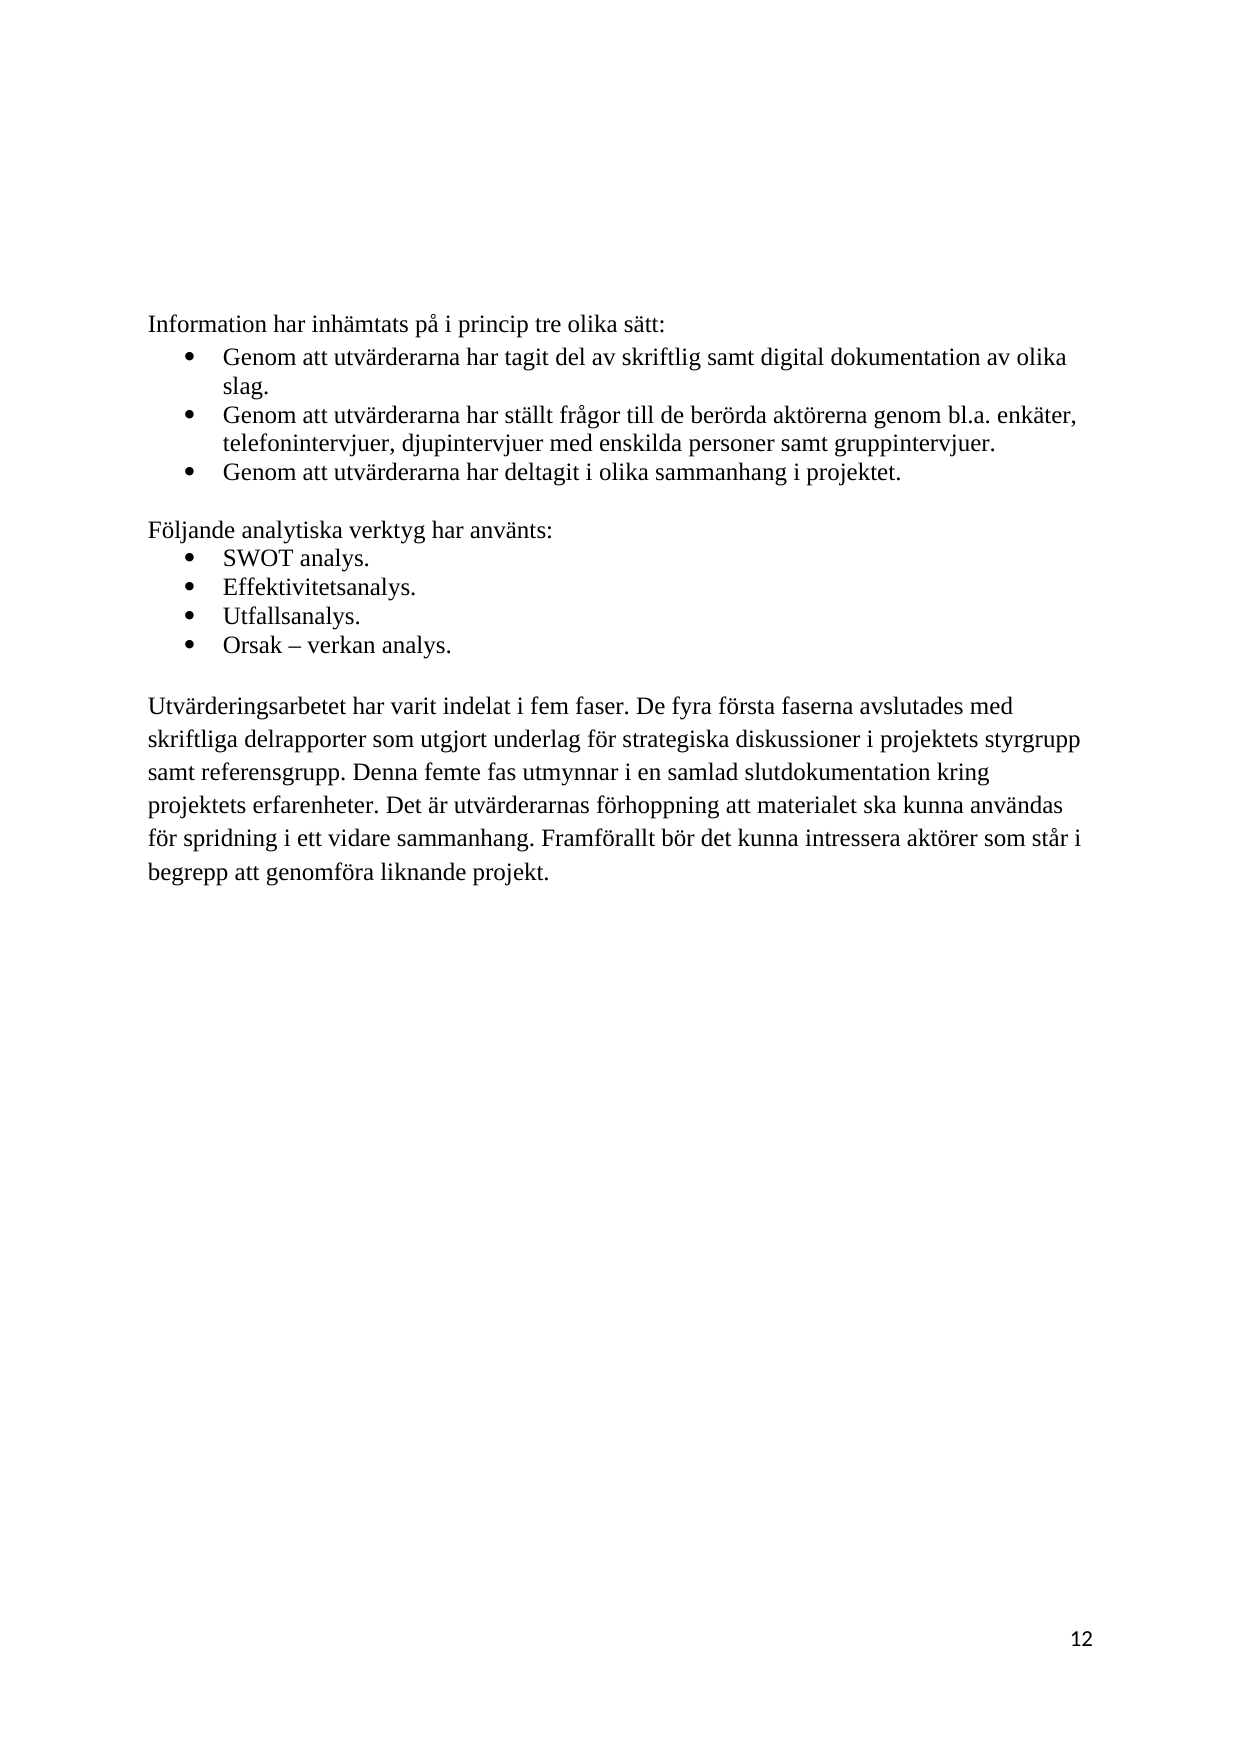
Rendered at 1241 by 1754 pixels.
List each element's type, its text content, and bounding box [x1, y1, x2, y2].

list Effektivitetsanalys. [185, 572, 1093, 601]
text Följande analytiska verktyg har använts: [148, 515, 1093, 543]
text Utvärderingsarbetet har varit indelat i fem faser. De fyra första faserna avslutades med skriftliga delrapporter som utgjort underlag för strategiska diskussioner i projektets styrgrupp samt referensgrupp. Denna femte fas utmynnar i en samlad slutdokumentation kring projektets erfarenheter. Det är utvärderarnas förhoppning att materialet ska kunna användas för spridning i ett vidare sammanhang. Framförallt bör det kunna intressera aktörer som står i begrepp att genomföra liknande projekt. [148, 691, 1093, 885]
list Orsak – verkan analys. [185, 630, 1093, 658]
list Genom att utvärderarna har deltagit i olika sammanhang i projektet. [185, 457, 1093, 486]
list SWOT analys. [185, 543, 1093, 572]
list Genom att utvärderarna har tagit del av skriftlig samt digital dokumentation av olika slag. [185, 342, 1093, 400]
list Genom att utvärderarna har ställt frågor till de berörda aktörerna genom bl.a. enkäter, telefonintervjuer, djupintervjuer med enskilda personer samt gruppintervjuer. [185, 400, 1093, 457]
list Utfallsanalys. [185, 601, 1093, 630]
text Information har inhämtats på i princip tre olika sätt: [148, 309, 1093, 338]
